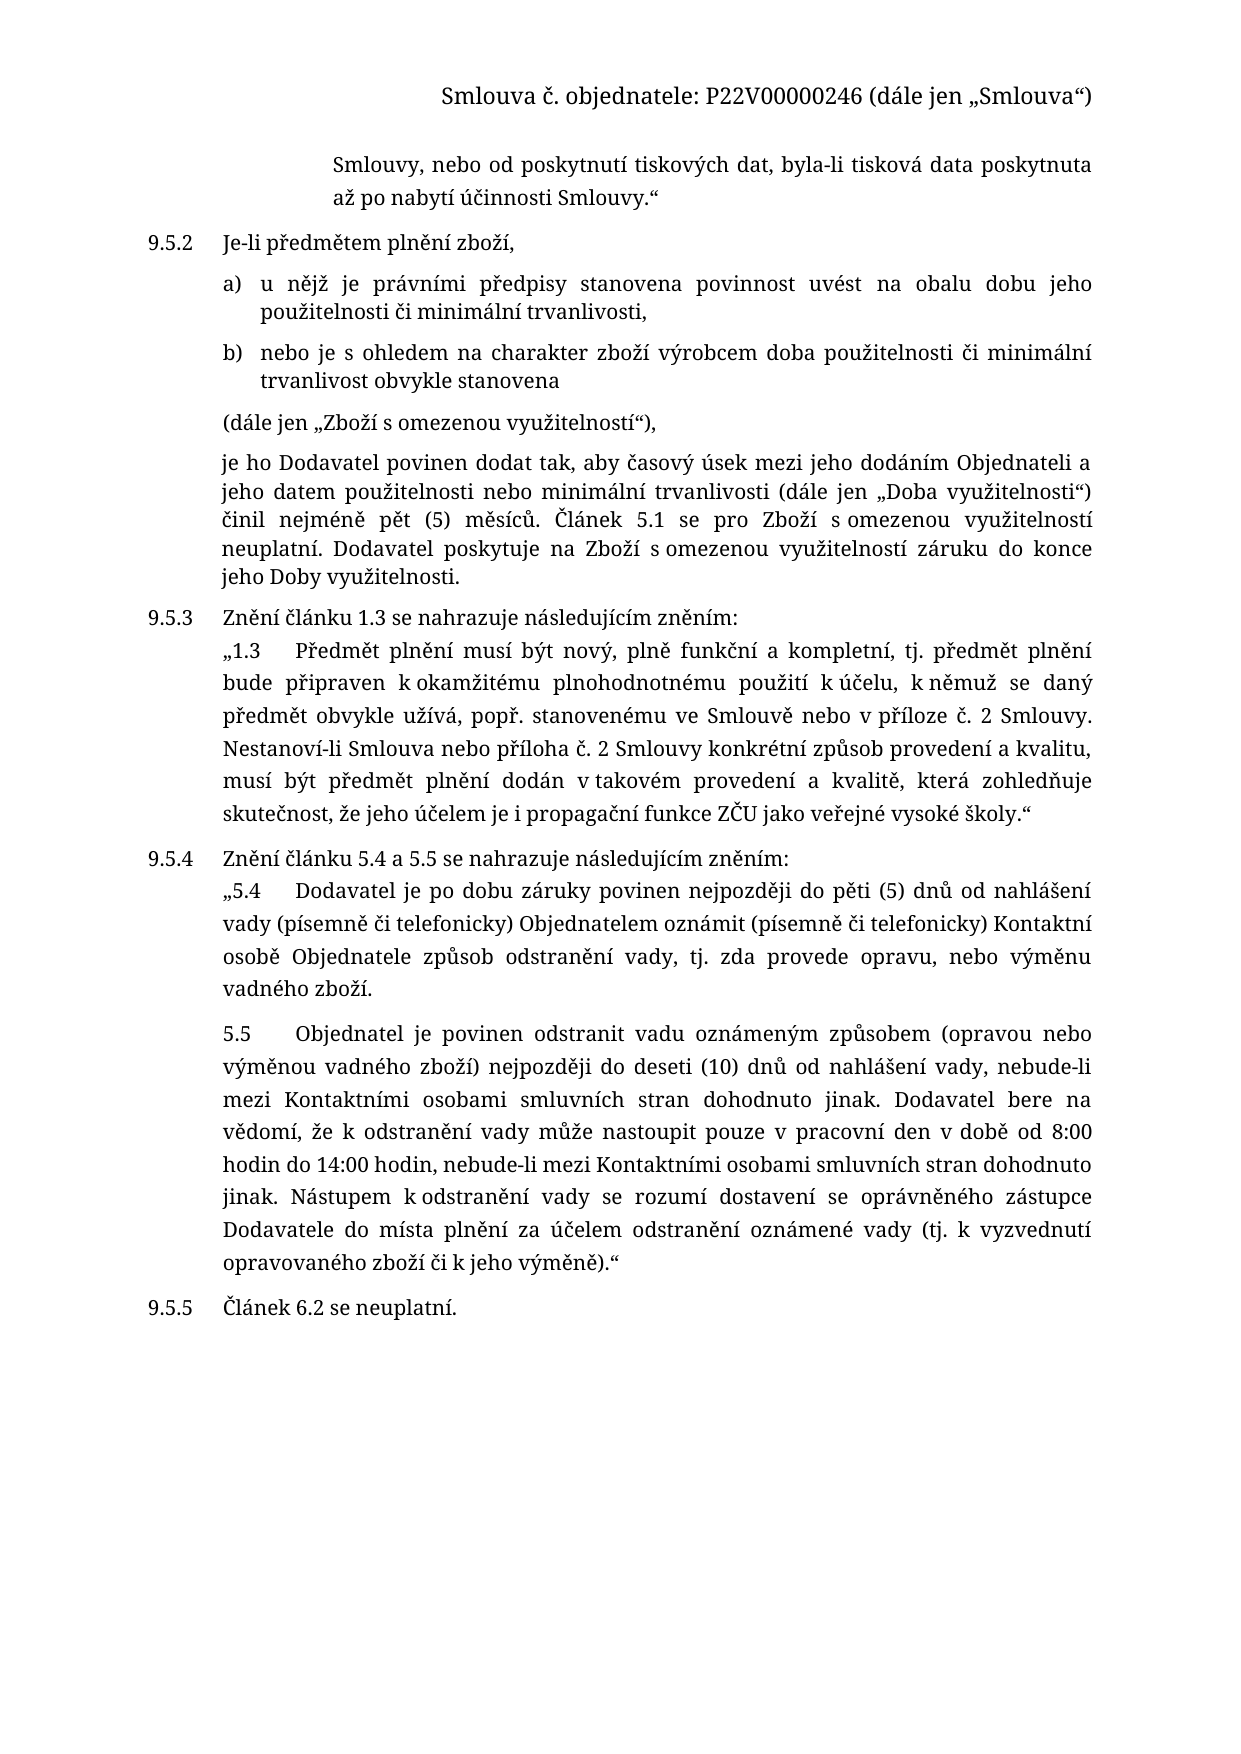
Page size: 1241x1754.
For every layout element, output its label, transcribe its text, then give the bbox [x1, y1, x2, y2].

list u nějž je právními předpisy stanovena povinnost uvést na obalu dobu jeho použitelnosti či minimální trvanlivosti, [223, 269, 1093, 326]
list Je-li předmětem plnění zboží, [148, 228, 1093, 256]
list „1.3 Předmět plnění musí být nový, plně funkční a kompletní, tj. předmět plnění bude připraven k okamžitému plnohodnotnému použití k účelu, k němuž se daný předmět obvykle užívá, popř. stanovenému ve Smlouvě nebo v příloze č. 2 Smlouvy. Nestanoví-li Smlouva nebo příloha č. 2 Smlouvy konkrétní způsob provedení a kvalitu, musí být předmět plnění dodán v takovém provedení a kvalitě, která zohledňuje skutečnost, že jeho účelem je i propagační funkce ZČU jako veřejné vysoké školy.“ [223, 636, 1093, 827]
list Znění článku 5.4 a 5.5 se nahrazuje následujícím zněním: [148, 844, 1093, 872]
list 5.5 Objednatel je povinen odstranit vadu oznámeným způsobem (opravou nebo výměnou vadného zboží) nejpozději do deseti (10) dnů od nahlášení vady, nebude-li mezi Kontaktními osobami smluvních stran dohodnuto jinak. Dodavatel bere na vědomí, že k odstranění vady může nastoupit pouze v pracovní den v době od 8:00 hodin do 14:00 hodin, nebude-li mezi Kontaktními osobami smluvních stran dohodnuto jinak. Nástupem k odstranění vady se rozumí dostavení se oprávněného zástupce Dodavatele do místa plnění za účelem odstranění oznámené vady (tj. k vyzvednutí opravovaného zboží či k jeho výměně).“ [223, 1019, 1093, 1276]
text (dále jen „Zboží s omezenou využitelností“), [223, 408, 1093, 436]
list „5.4 Dodavatel je po dobu záruky povinen nejpozději do pěti (5) dnů od nahlášení vady (písemně či telefonicky) Objednatelem oznámit (písemně či telefonicky) Kontaktní osobě Objednatele způsob odstranění vady, tj. zda provede opravu, nebo výměnu vadného zboží. [223, 877, 1093, 1003]
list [295, 150, 1093, 211]
list Znění článku 1.3 se nahrazuje následujícím zněním: [148, 603, 1093, 632]
list nebo je s ohledem na charakter zboží výrobcem doba použitelnosti či minimální trvanlivost obvykle stanovena [223, 338, 1093, 395]
list Článek 6.2 se neuplatní. [148, 1293, 1093, 1321]
text je ho Dodavatel povinen dodat tak, aby časový úsek mezi jeho dodáním Objednateli a jeho datem použitelnosti nebo minimální trvanlivosti (dále jen „Doba využitelnosti“) činil nejméně pět (5) měsíců. Článek 5.1 se pro Zboží s omezenou využitelností neuplatní. Dodavatel poskytuje na Zboží s omezenou využitelností záruku do konce jeho Doby využitelnosti. [221, 448, 1093, 591]
